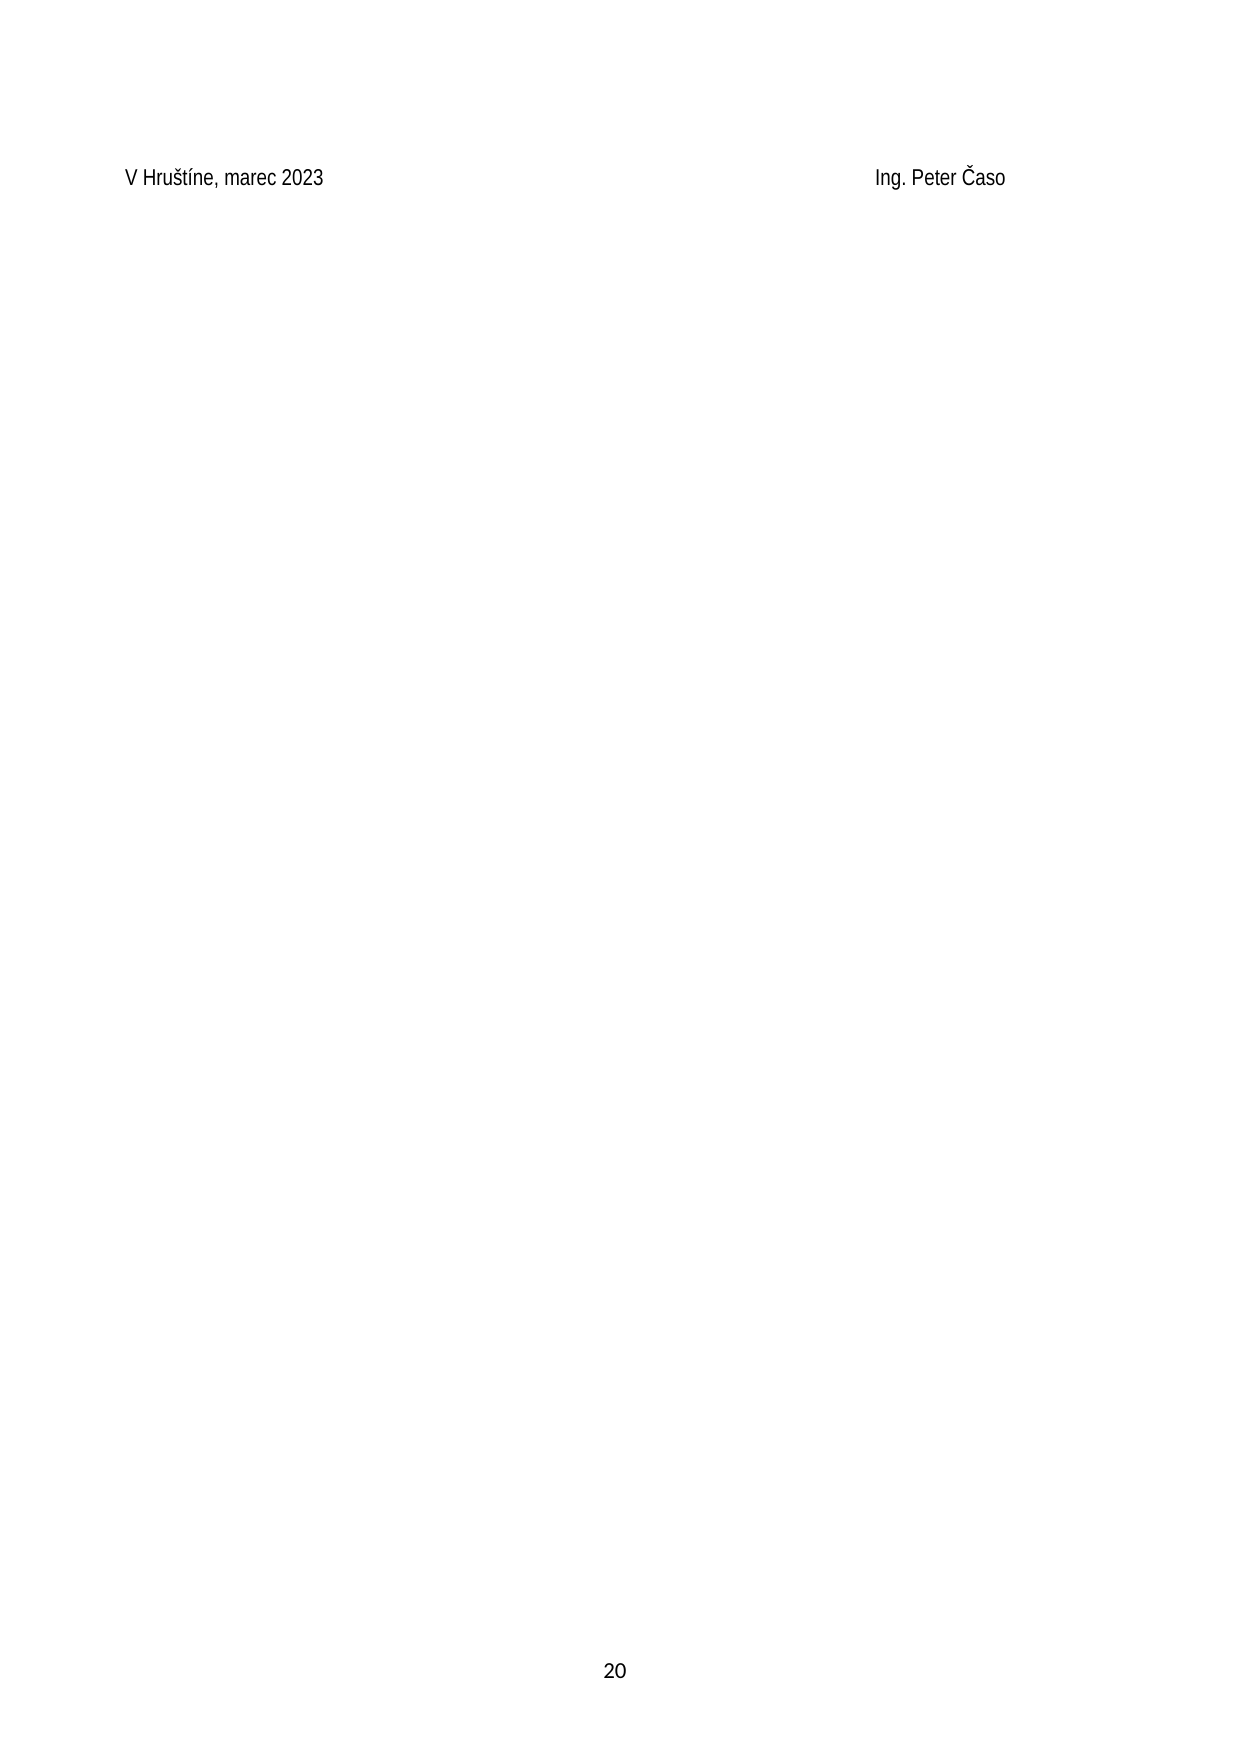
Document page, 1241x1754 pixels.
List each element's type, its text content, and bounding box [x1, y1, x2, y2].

text V Hruštíne, marec 2023 Ing. Peter Časo [125, 164, 1129, 191]
